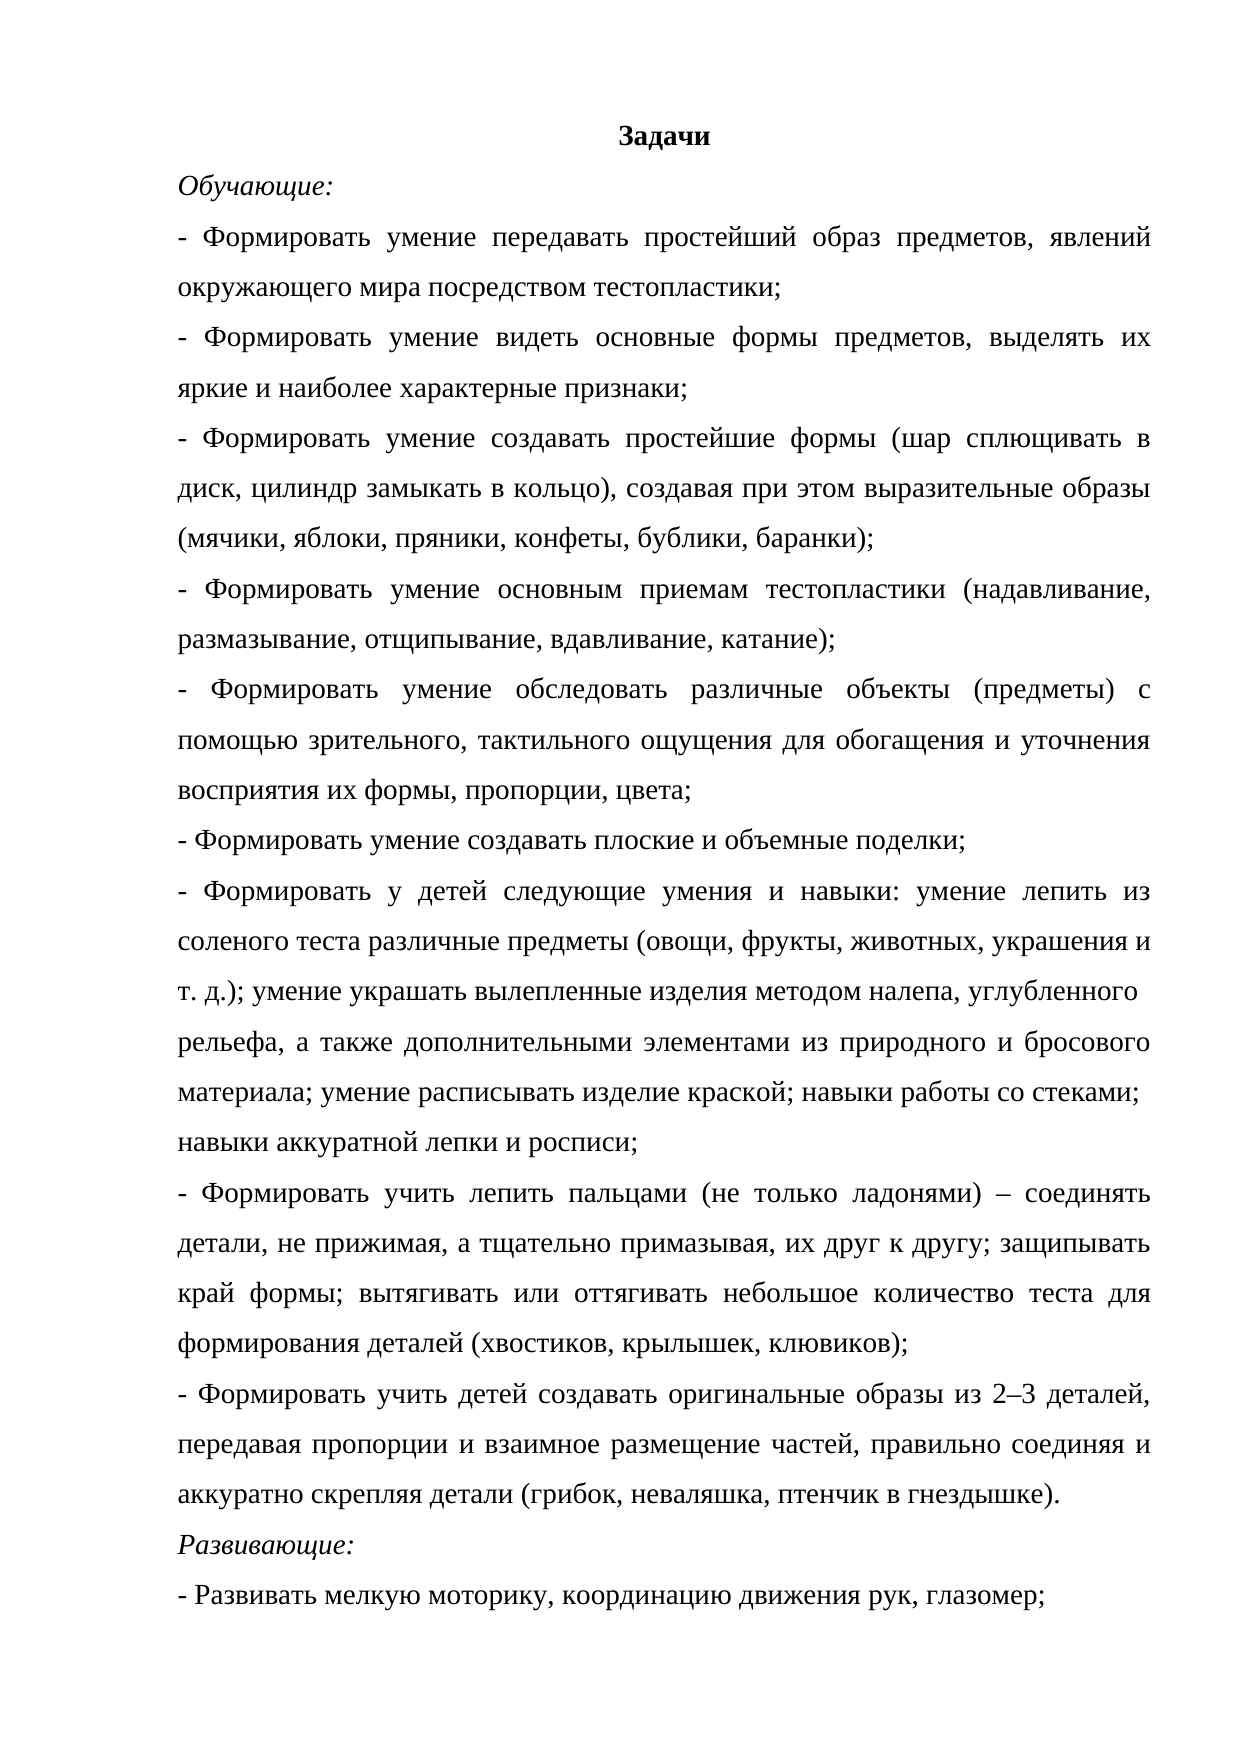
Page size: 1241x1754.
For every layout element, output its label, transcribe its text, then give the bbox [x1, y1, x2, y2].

text - Формировать умение основным приемам тестопластики (надавливание, размазывание, отщипывание, вдавливание, катание); [177, 571, 1152, 655]
text - Формировать умение обследовать различные объекты (предметы) с помощью зрительного, тактильного ощущения для обогащения и уточнения восприятия их формы, пропорции, цвета; [177, 672, 1152, 806]
text Задачи [177, 118, 1152, 152]
text навыки аккуратной лепки и росписи; [177, 1124, 1152, 1158]
text - Формировать у детей следующие умения и навыки: умение лепить из соленого теста различные предметы (овощи, фрукты, животных, украшения и т. д.); умение украшать вылепленные изделия методом налепа, углубленного [177, 873, 1152, 1007]
text Обучающие: [177, 168, 1152, 202]
text - Формировать учить детей создавать оригинальные образы из 2–3 деталей, передавая пропорции и взаимное размещение частей, правильно соединяя и аккуратно скрепляя детали (грибок, неваляшка, птенчик в гнездышке). [177, 1376, 1152, 1510]
text Развивающие: [177, 1527, 1152, 1560]
text - Формировать умение создавать простейшие формы (шар сплющивать в диск, цилиндр замыкать в кольцо), создавая при этом выразительные образы (мячики, яблоки, пряники, конфеты, бублики, баранки); [177, 420, 1152, 554]
text - Формировать учить лепить пальцами (не только ладонями) – соединять детали, не прижимая, а тщательно примазывая, их друг к другу; защипывать край формы; вытягивать или оттягивать небольшое количество теста для формирования деталей (хвостиков, крылышек, клювиков); [177, 1175, 1152, 1359]
text - Развивать мелкую моторику, координацию движения рук, глазомер; [177, 1577, 1152, 1611]
text - Формировать умение создавать плоские и объемные поделки; [177, 822, 1152, 856]
text - Формировать умение передавать простейший образ предметов, явлений окружающего мира посредством тестопластики; [177, 219, 1152, 303]
text - Формировать умение видеть основные формы предметов, выделять их яркие и наиболее характерные признаки; [177, 319, 1152, 403]
text рельефа, а также дополнительными элементами из природного и бросового материала; умение расписывать изделие краской; навыки работы со стеками; [177, 1024, 1152, 1108]
